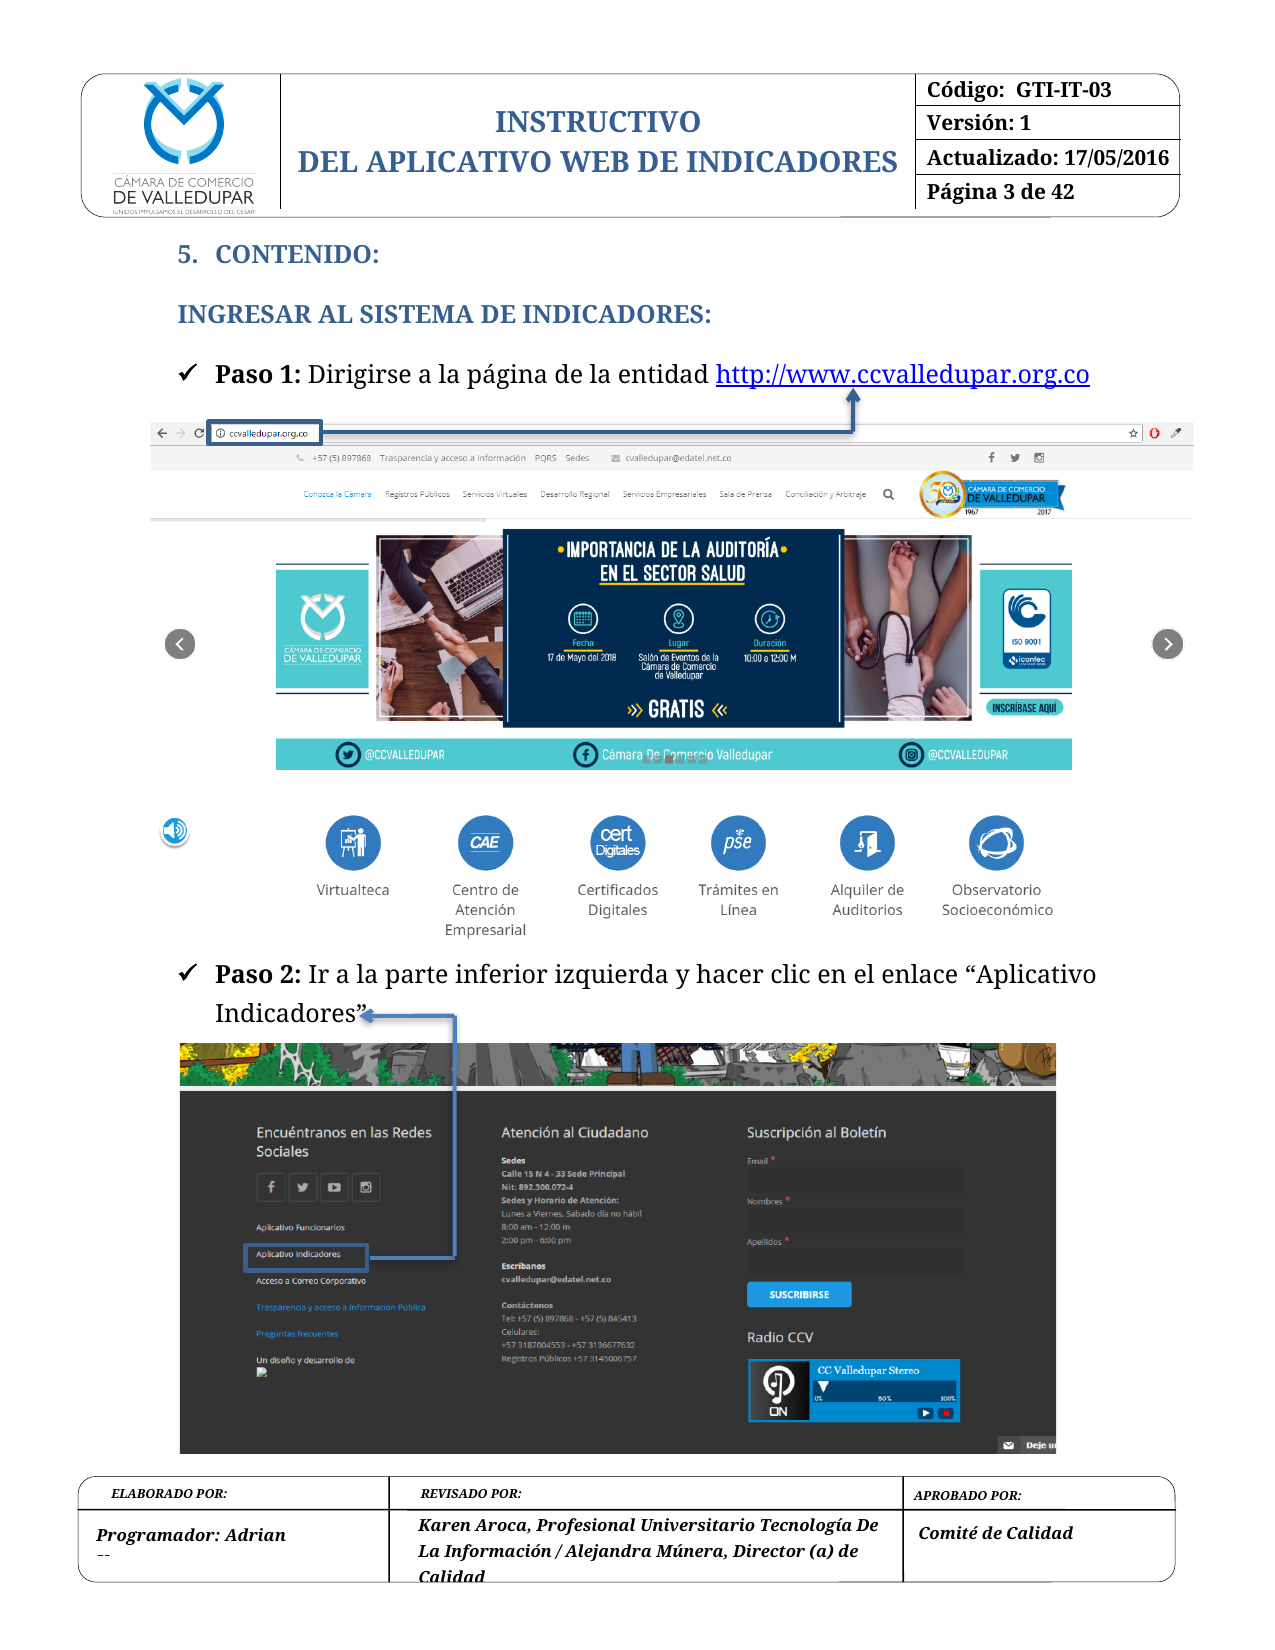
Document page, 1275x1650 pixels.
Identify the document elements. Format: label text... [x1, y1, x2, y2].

text INGRESAR AL SISTEMA DE INDICADORES: [177, 296, 1098, 331]
picture [179, 1043, 1057, 1454]
picture [150, 422, 1194, 942]
list Paso 2: Ir a la parte inferior izquierda y hacer clic en el enlace “Aplicativo Indicadores” [177, 956, 1098, 1030]
picture [323, 422, 850, 430]
picture [112, 78, 256, 214]
list CONTENIDO: [177, 236, 1098, 271]
picture [211, 424, 319, 442]
list Paso 1: Dirigirse a la página de la entidad http://www.ccvalledupar.org.co [177, 356, 1098, 391]
